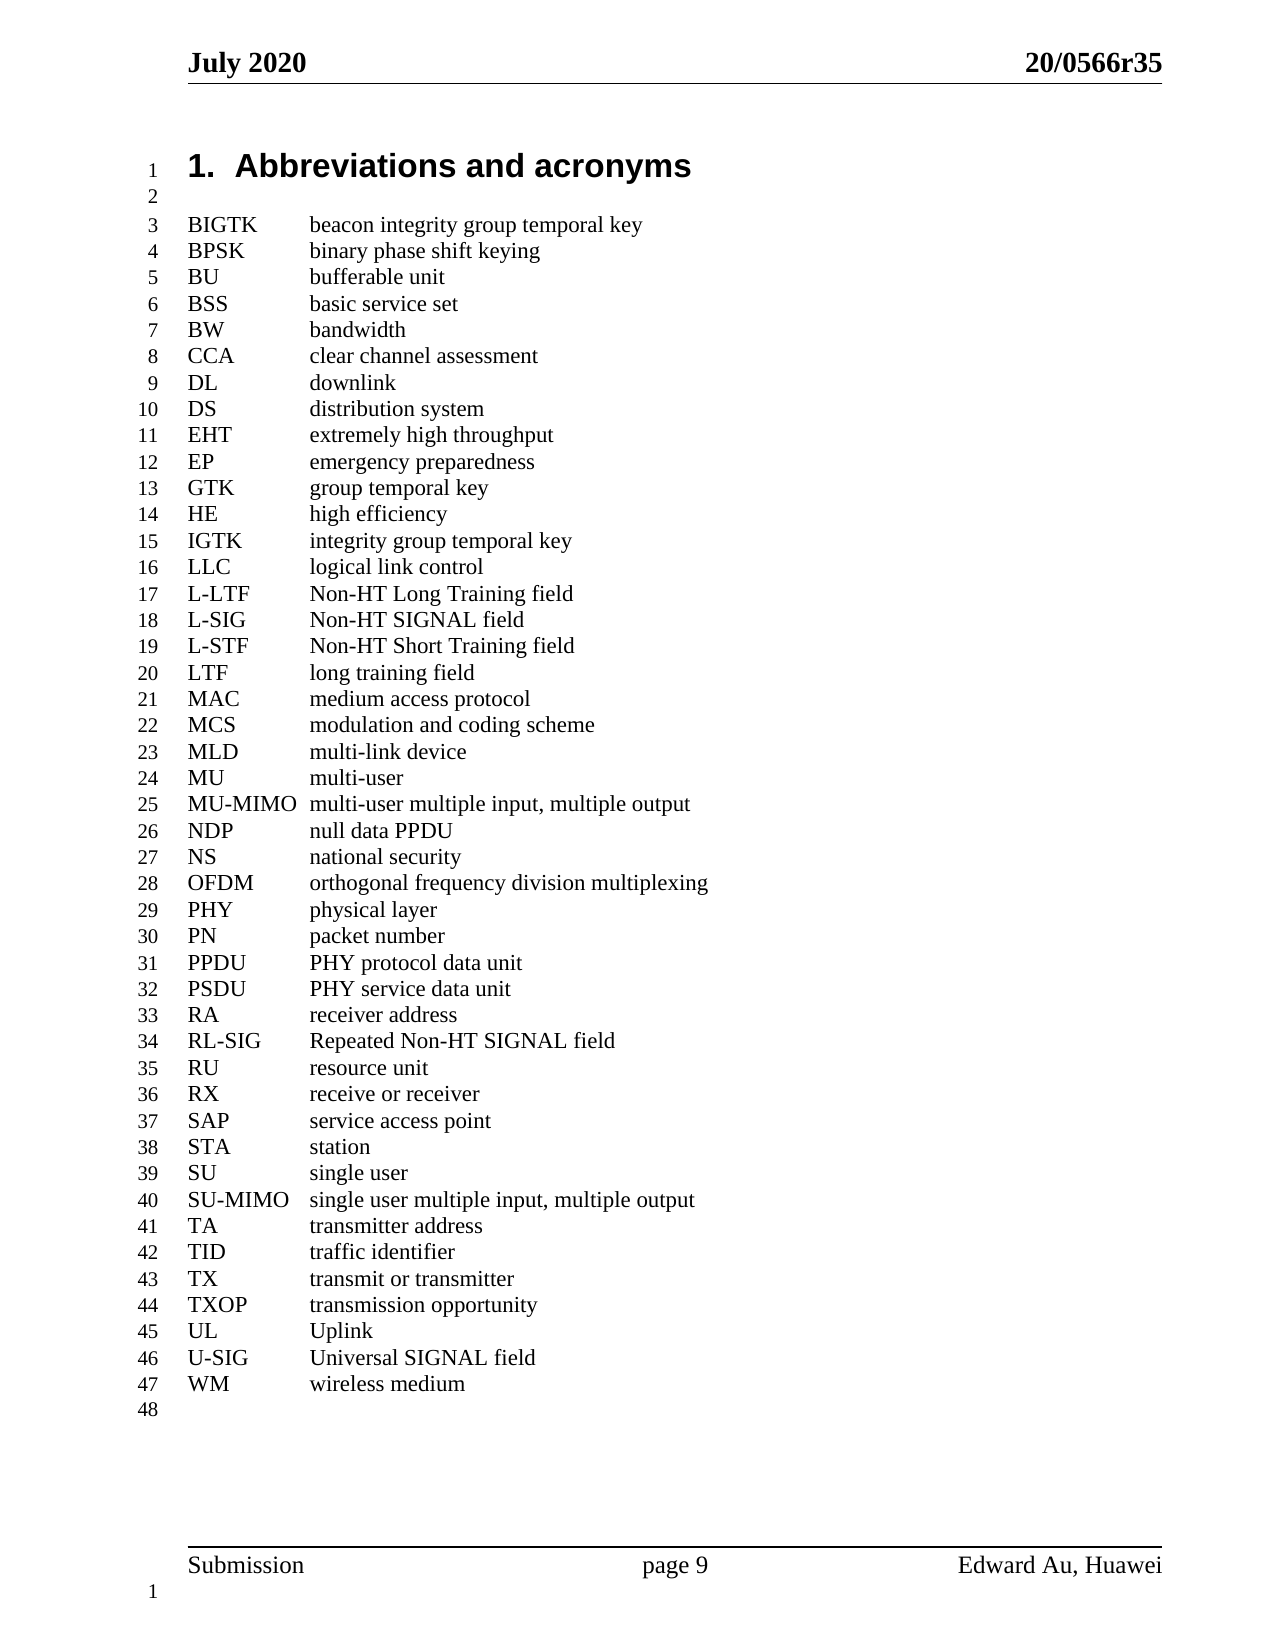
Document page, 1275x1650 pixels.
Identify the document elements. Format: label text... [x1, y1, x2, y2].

text RA receiver address [187, 1001, 1162, 1028]
text MAC medium access protocol [187, 685, 1162, 711]
text EHT extremely high throughput [187, 421, 1162, 448]
text UL Uplink [187, 1317, 1162, 1344]
text LTF long training field [187, 659, 1162, 685]
text DL downlink [187, 369, 1162, 395]
text L-STF Non-HT Short Training field [187, 632, 1162, 659]
text GTK group temporal key [187, 474, 1162, 501]
text PPDU PHY protocol data unit [187, 948, 1162, 975]
text U-SIG Universal SIGNAL field [187, 1344, 1162, 1370]
text DS distribution system [187, 395, 1162, 421]
text STA station [187, 1133, 1162, 1159]
text LLC logical link control [187, 553, 1162, 579]
text BSS basic service set [187, 290, 1162, 316]
text TID traffic identifier [187, 1238, 1162, 1265]
text PHY physical layer [187, 896, 1162, 922]
text MU multi-user [187, 764, 1162, 790]
text PN packet number [187, 922, 1162, 948]
text BU bufferable unit [187, 263, 1162, 290]
text L-SIG Non-HT SIGNAL field [187, 606, 1162, 632]
text CCA clear channel assessment [187, 342, 1162, 369]
text MU-MIMO multi-user multiple input, multiple output [187, 790, 1162, 817]
subtitle Abbreviations and acronyms [187, 146, 1162, 184]
text OFDM orthogonal frequency division multiplexing [187, 869, 1162, 896]
text RX receive or receiver [187, 1080, 1162, 1107]
text NS national security [187, 843, 1162, 869]
text RU resource unit [187, 1054, 1162, 1080]
text L-LTF Non-HT Long Training field [187, 579, 1162, 606]
text BW bandwidth [187, 316, 1162, 342]
text BIGTK beacon integrity group temporal key [187, 211, 1162, 237]
text MCS modulation and coding scheme [187, 711, 1162, 738]
text TXOP transmission opportunity [187, 1291, 1162, 1317]
text RL-SIG Repeated Non-HT SIGNAL field [187, 1028, 1162, 1054]
text SU single user [187, 1159, 1162, 1186]
text NDP null data PPDU [187, 817, 1162, 843]
text BPSK binary phase shift keying [187, 237, 1162, 263]
text SAP service access point [187, 1107, 1162, 1133]
text HE high efficiency [187, 501, 1162, 527]
text SU-MIMO single user multiple input, multiple output [187, 1186, 1162, 1212]
text IGTK integrity group temporal key [187, 527, 1162, 553]
text TA transmitter address [187, 1212, 1162, 1238]
text WM wireless medium [187, 1370, 1162, 1397]
text PSDU PHY service data unit [187, 975, 1162, 1001]
text EP emergency preparedness [187, 448, 1162, 474]
text MLD multi-link device [187, 738, 1162, 764]
text TX transmit or transmitter [187, 1265, 1162, 1291]
